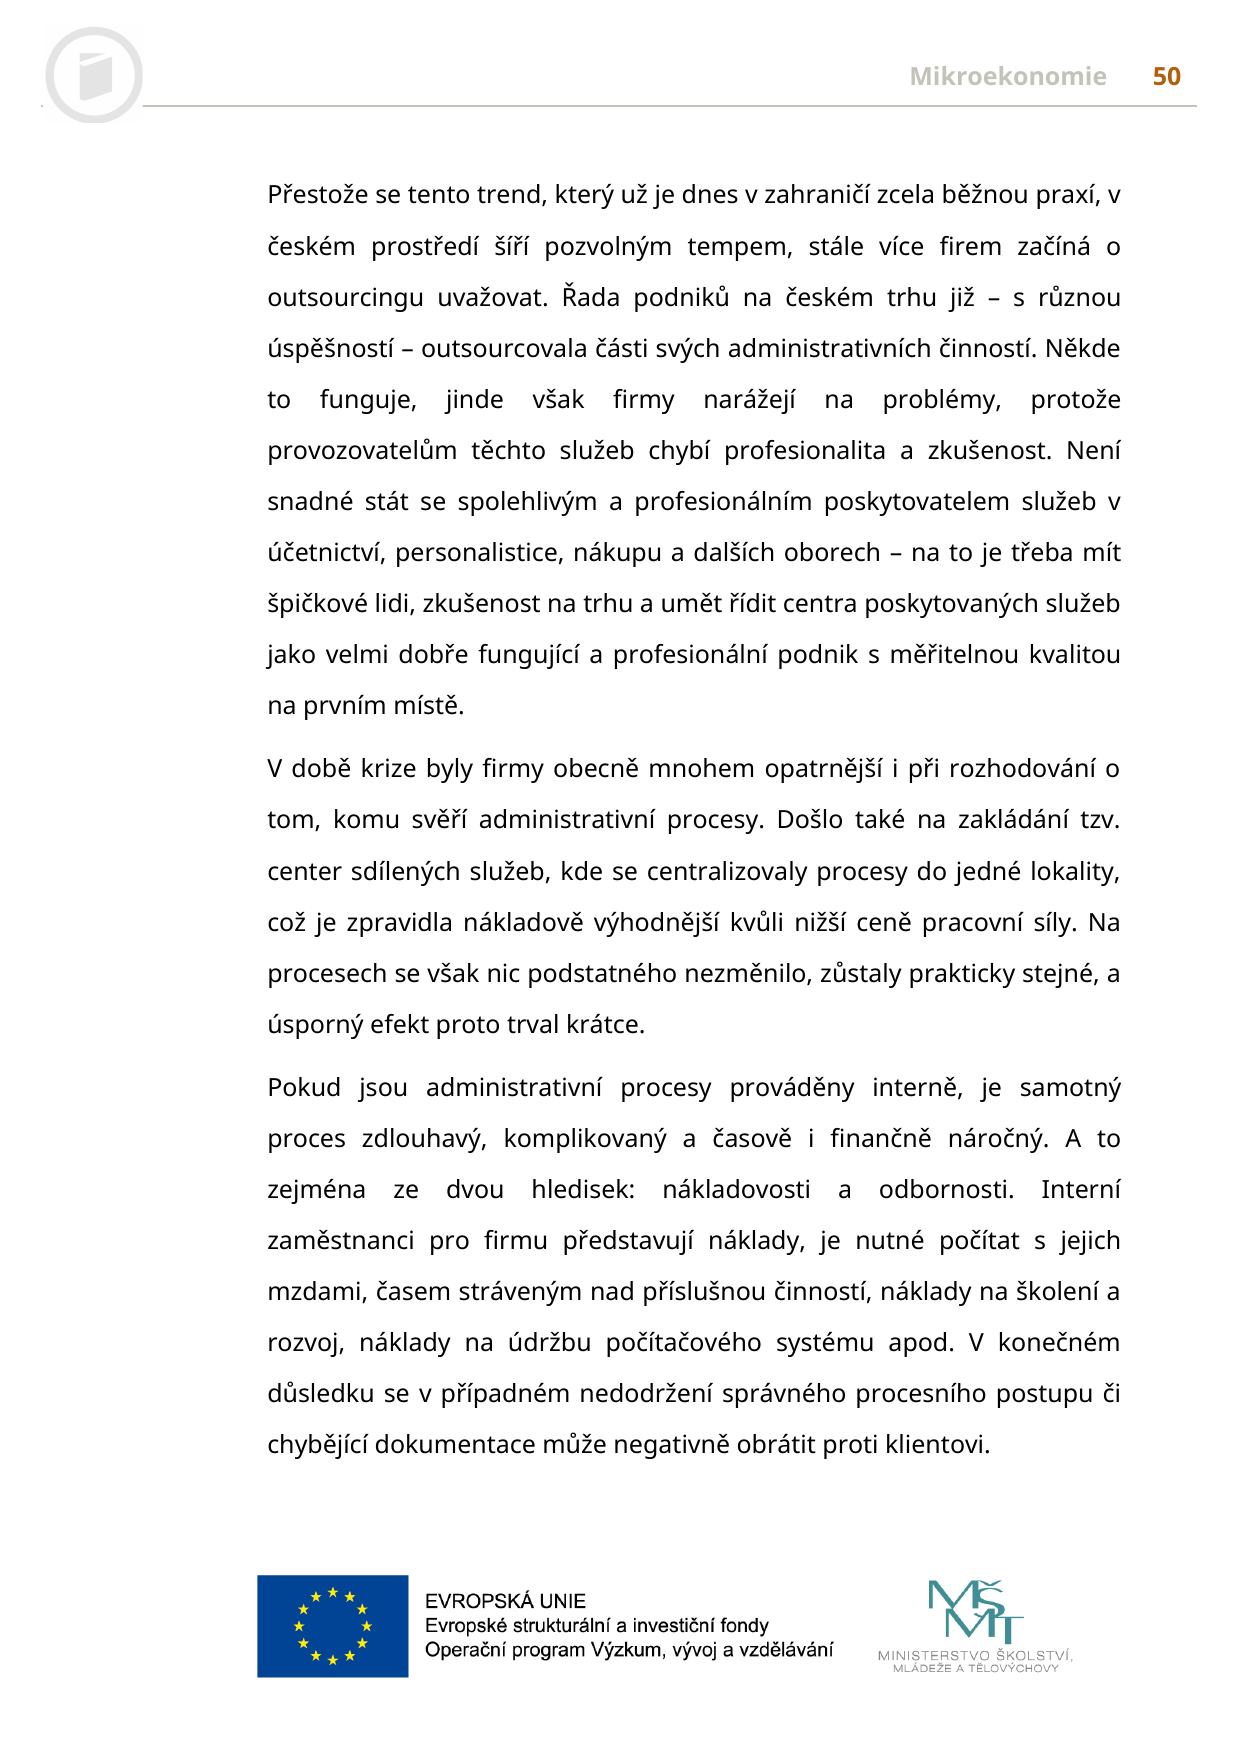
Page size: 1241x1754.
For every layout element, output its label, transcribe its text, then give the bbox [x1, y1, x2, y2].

text V době krize byly firmy obecně mnohem opatrnější i při rozhodování o tom, komu svěří administrativní procesy. Došlo také na zakládání tzv. center sdílených služeb, kde se centralizovaly procesy do jedné lokality, což je zpravidla nákladově výhodnější kvůli nižší ceně pracovní síly. Na procesech se však nic podstatného nezměnilo, zůstaly prakticky stejné, a úsporný efekt proto trval krátce. [267, 751, 1122, 1040]
text Pokud jsou administrativní procesy prováděny interně, je samotný proces zdlouhavý, komplikovaný a časově i finančně náročný. A to zejména ze dvou hledisek: nákladovosti a odbornosti. Interní zaměstnanci pro firmu představují náklady, je nutné počítat s jejich mzdami, časem stráveným nad příslušnou činností, náklady na školení a rozvoj, náklady na údržbu počítačového systému apod. V konečném důsledku se v případném nedodržení správného procesního postupu či chybějící dokumentace může negativně obrátit proti klientovi. [267, 1070, 1122, 1461]
picture [206, 1524, 1123, 1728]
text Přestože se tento trend, který už je dnes v zahraničí zcela běžnou praxí, v českém prostředí šíří pozvolným tempem, stále více firem začíná o outsourcingu uvažovat. Řada podniků na českém trhu již – s různou úspěšností – outsourcovala části svých administrativních činností. Někde to funguje, jinde však firmy narážejí na problémy, protože provozovatelům těchto služeb chybí profesionalita a zkušenost. Není snadné stát se spolehlivým a profesionálním poskytovatelem služeb v účetnictví, personalistice, nákupu a dalších oborech – na to je třeba mít špičkové lidi, zkušenost na trhu a umět řídit centra poskytovaných služeb jako velmi dobře fungující a profesionální podnik s měřitelnou kvalitou na prvním místě. [267, 177, 1122, 722]
